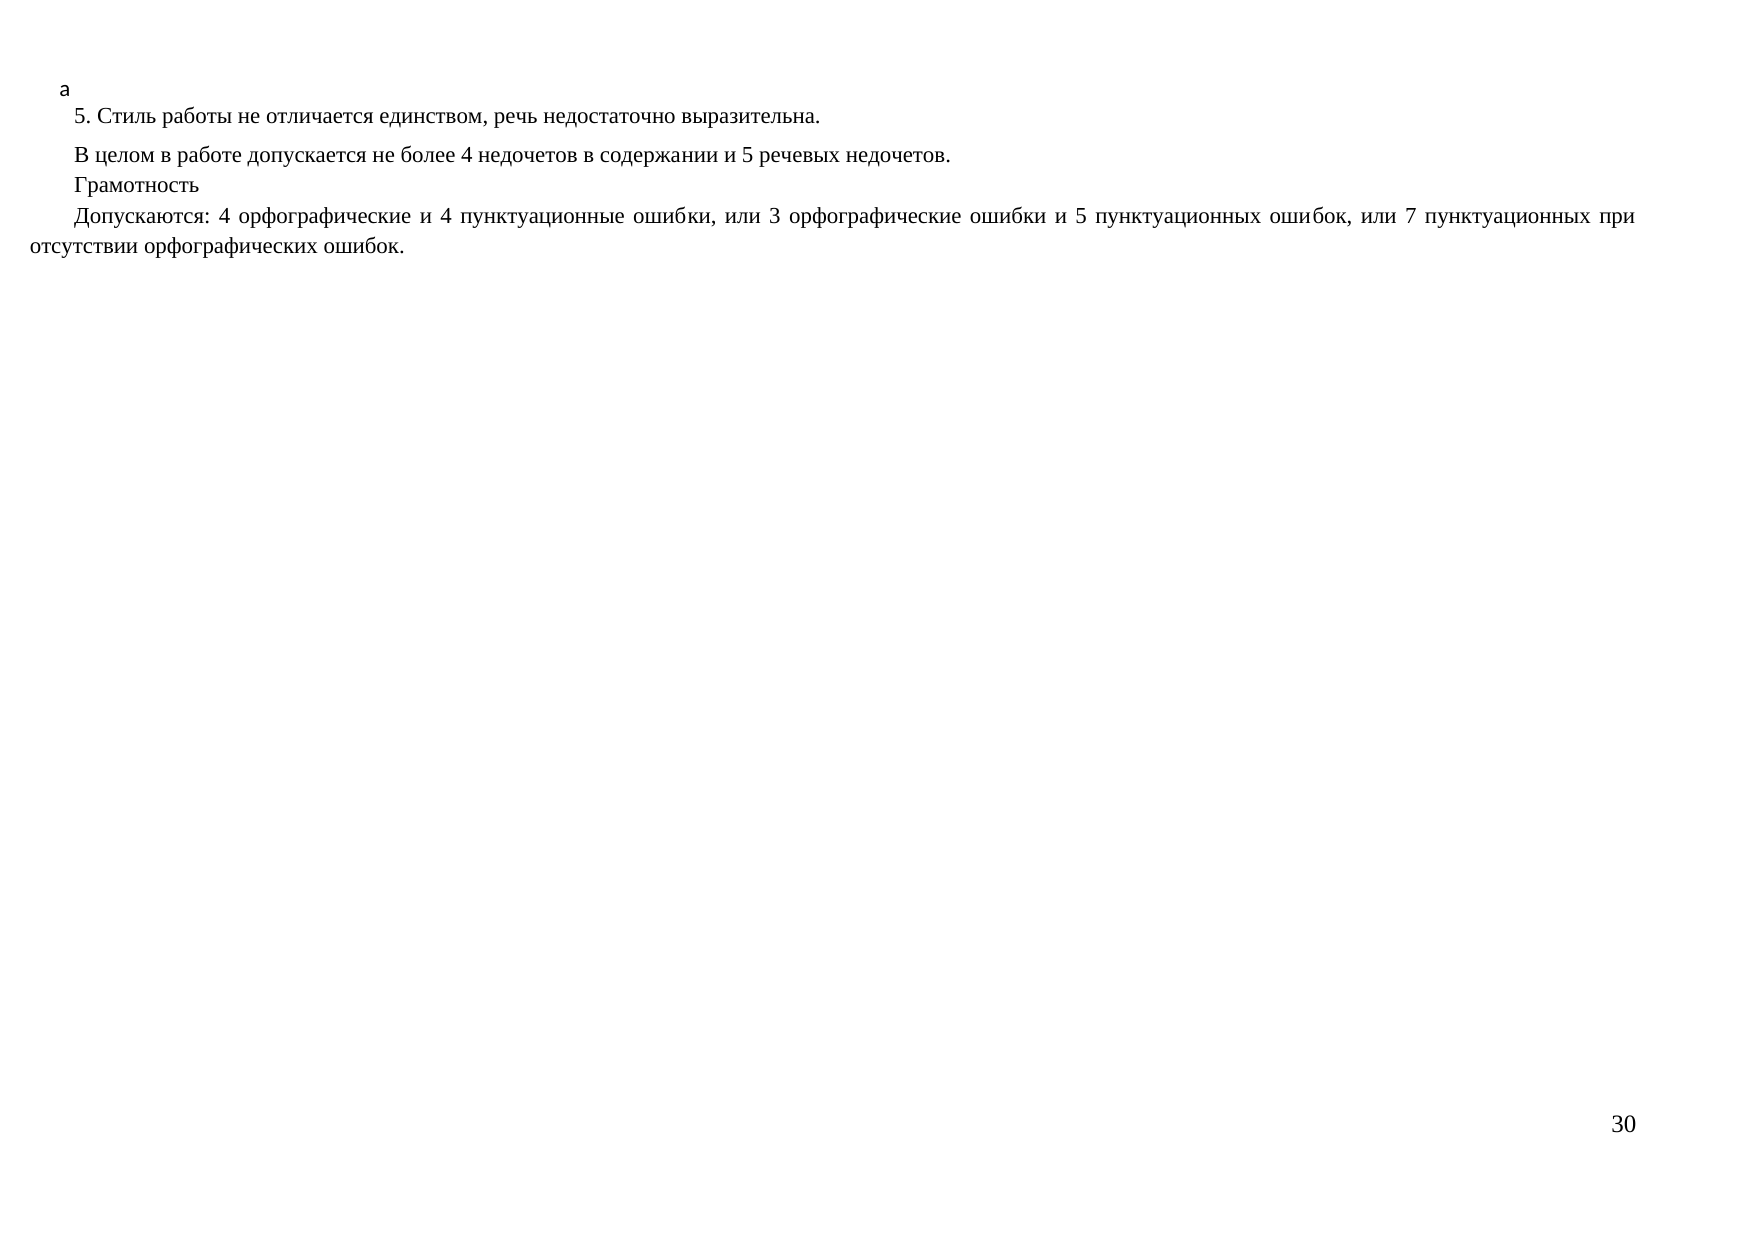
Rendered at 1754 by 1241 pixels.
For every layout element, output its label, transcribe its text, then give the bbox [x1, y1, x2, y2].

text В целом в работе допускается не более 4 недочетов в содержании и 5 речевых недочетов. [29, 141, 1636, 168]
text Грамотность [29, 172, 1636, 198]
text Допускаются: 4 орфографические и 4 пунктуационные ошибки, или 3 орфографические ошибки и 5 пунктуационных ошибок, или 7 пунктуационных при отсутствии орфографических ошибок. [29, 202, 1636, 258]
text 5. Стиль работы не отличается единством, речь недостаточно выразительна. [29, 102, 1636, 128]
